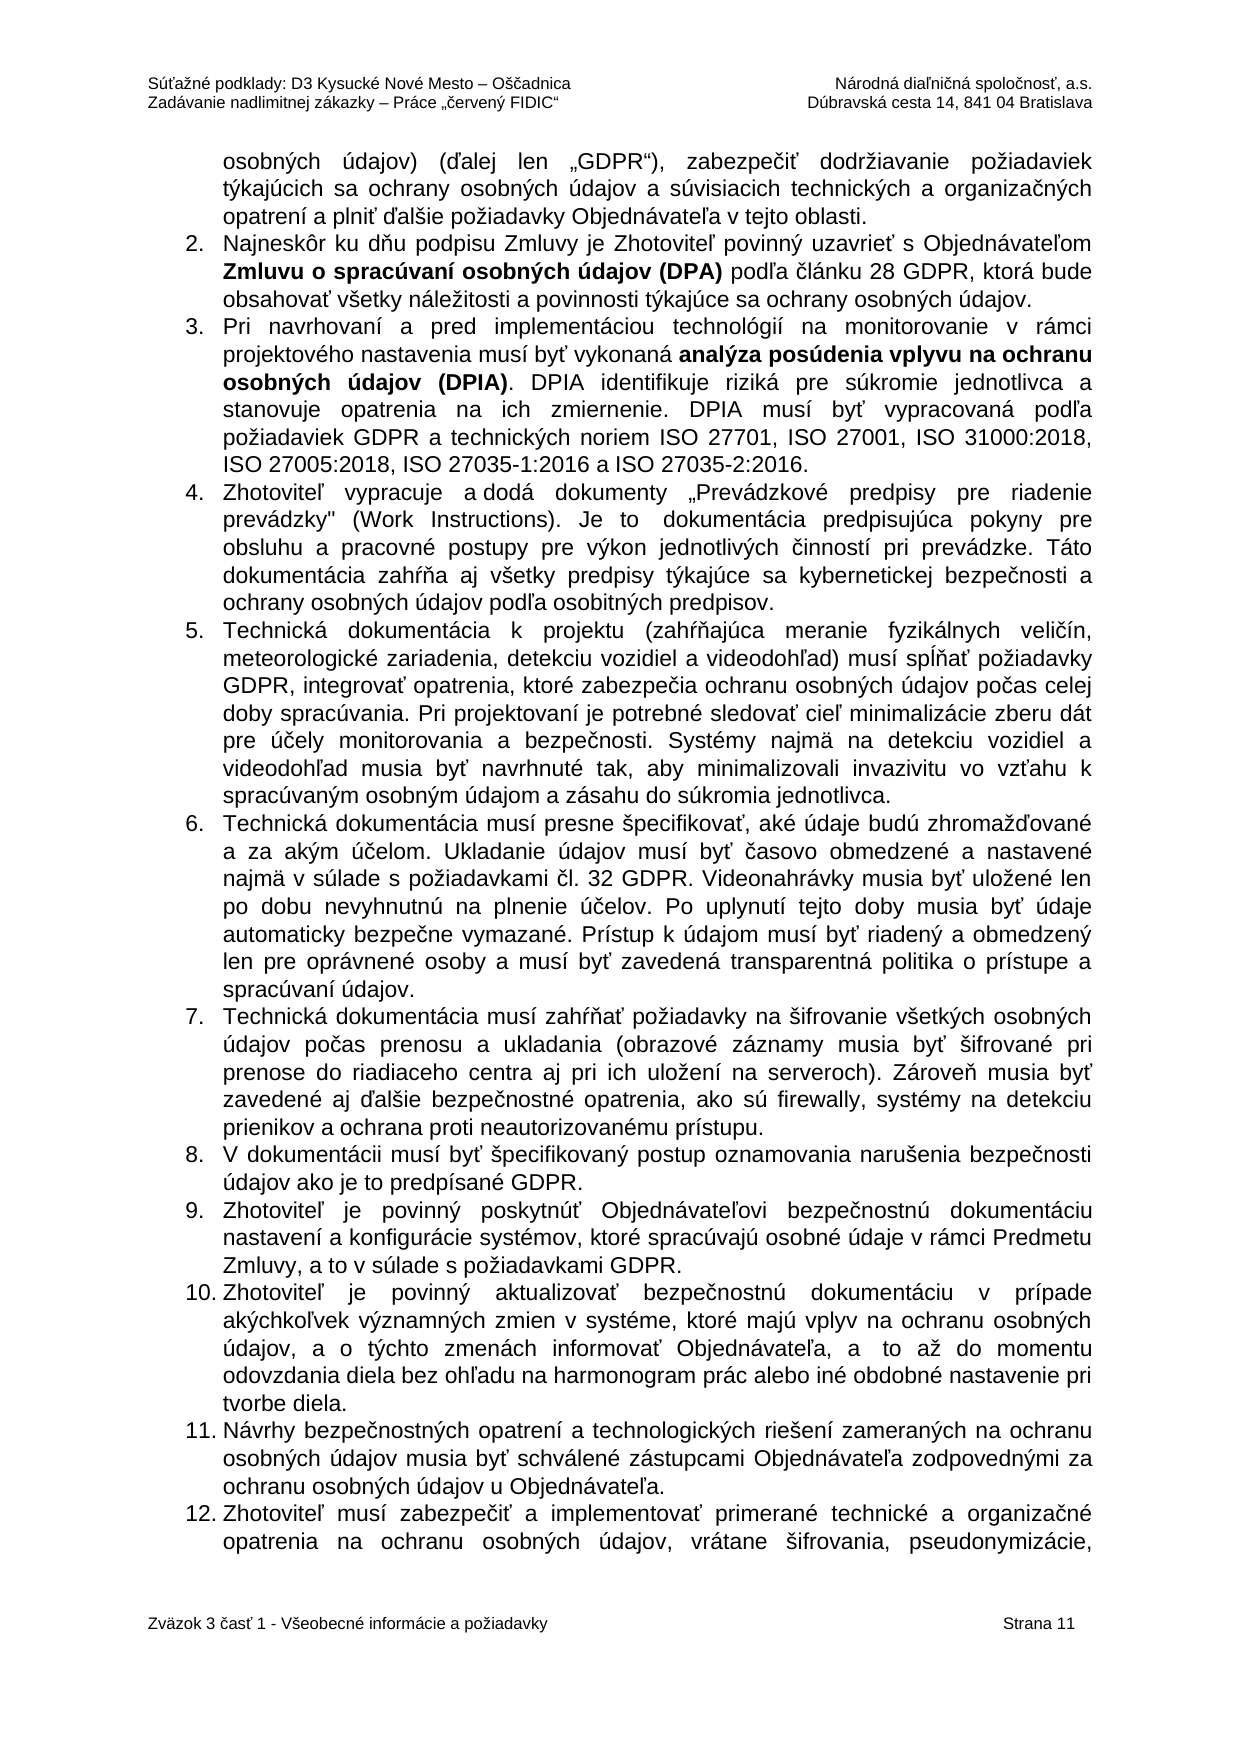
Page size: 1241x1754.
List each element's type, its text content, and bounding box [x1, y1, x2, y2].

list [185, 148, 1093, 229]
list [185, 1500, 1093, 1554]
list Technická dokumentácia musí zahŕňať požiadavky na šifrovanie všetkých osobných údajov počas prenosu a ukladania (obrazové záznamy musia byť šifrované pri prenose do riadiaceho centra aj pri ich uložení na serveroch). Zároveň musia byť zavedené aj ďalšie bezpečnostné opatrenia, ako sú firewally, systémy na detekciu prienikov a ochrana proti neautorizovanému prístupu. [185, 1003, 1093, 1140]
list Návrhy bezpečnostných opatrení a technologických riešení zameraných na ochranu osobných údajov musia byť schválené zástupcami Objednávateľa zodpovednými za ochranu osobných údajov u Objednávateľa. [185, 1417, 1093, 1499]
list Najneskôr ku dňu podpisu Zmluvy je Zhotoviteľ povinný uzavrieť s Objednávateľom Zmluvu o spracúvaní osobných údajov (DPA) podľa článku 28 GDPR, ktorá bude obsahovať všetky náležitosti a povinnosti týkajúce sa ochrany osobných údajov. [185, 230, 1093, 312]
list V dokumentácii musí byť špecifikovaný postup oznamovania narušenia bezpečnosti údajov ako je to predpísané GDPR. [185, 1141, 1093, 1195]
list Technická dokumentácia k projektu (zahŕňajúca meranie fyzikálnych veličín, meteorologické zariadenia, detekciu vozidiel a videodohľad) musí spĺňať požiadavky GDPR, integrovať opatrenia, ktoré zabezpečia ochranu osobných údajov počas celej doby spracúvania. Pri projektovaní je potrebné sledovať cieľ minimalizácie zberu dát pre účely monitorovania a bezpečnosti. Systémy najmä na detekciu vozidiel a videodohľad musia byť navrhnuté tak, aby minimalizovali invazivitu vo vzťahu k spracúvaným osobným údajom a zásahu do súkromia jednotlivca. [185, 617, 1093, 809]
list Pri navrhovaní a pred implementáciou technológií na monitorovanie v rámci projektového nastavenia musí byť vykonaná analýza posúdenia vplyvu na ochranu osobných údajov (DPIA). DPIA identifikuje riziká pre súkromie jednotlivca a stanovuje opatrenia na ich zmiernenie. DPIA musí byť vypracovaná podľa požiadaviek GDPR a technických noriem ISO 27701, ISO 27001, ISO 31000:2018, ISO 27005:2018, ISO 27035-1:2016 a ISO 27035-2:2016. [185, 313, 1093, 478]
list Zhotoviteľ je povinný poskytnúť Objednávateľovi bezpečnostnú dokumentáciu nastavení a konfigurácie systémov, ktoré spracúvajú osobné údaje v rámci Predmetu Zmluvy, a to v súlade s požiadavkami GDPR. [185, 1197, 1093, 1278]
list Zhotoviteľ vypracuje a dodá dokumenty „Prevádzkové predpisy pre riadenie prevádzky" (Work Instructions). Je to dokumentácia predpisujúca pokyny pre obsluhu a pracovné postupy pre výkon jednotlivých činností pri prevádzke. Táto dokumentácia zahŕňa aj všetky predpisy týkajúce sa kybernetickej bezpečnosti a ochrany osobných údajov podľa osobitných predpisov. [185, 479, 1093, 616]
list Technická dokumentácia musí presne špecifikovať, aké údaje budú zhromažďované a za akým účelom. Ukladanie údajov musí byť časovo obmedzené a nastavené najmä v súlade s požiadavkami čl. 32 GDPR. Videonahrávky musia byť uložené len po dobu nevyhnutnú na plnenie účelov. Po uplynutí tejto doby musia byť údaje automaticky bezpečne vymazané. Prístup k údajom musí byť riadený a obmedzený len pre oprávnené osoby a musí byť zavedená transparentná politika o prístupe a spracúvaní údajov. [185, 810, 1093, 1002]
list Zhotoviteľ je povinný aktualizovať bezpečnostnú dokumentáciu v prípade akýchkoľvek významných zmien v systéme, ktoré majú vplyv na ochranu osobných údajov, a o týchto zmenách informovať Objednávateľa, a to až do momentu odovzdania diela bez ohľadu na harmonogram prác alebo iné obdobné nastavenie pri tvorbe diela. [185, 1279, 1093, 1416]
